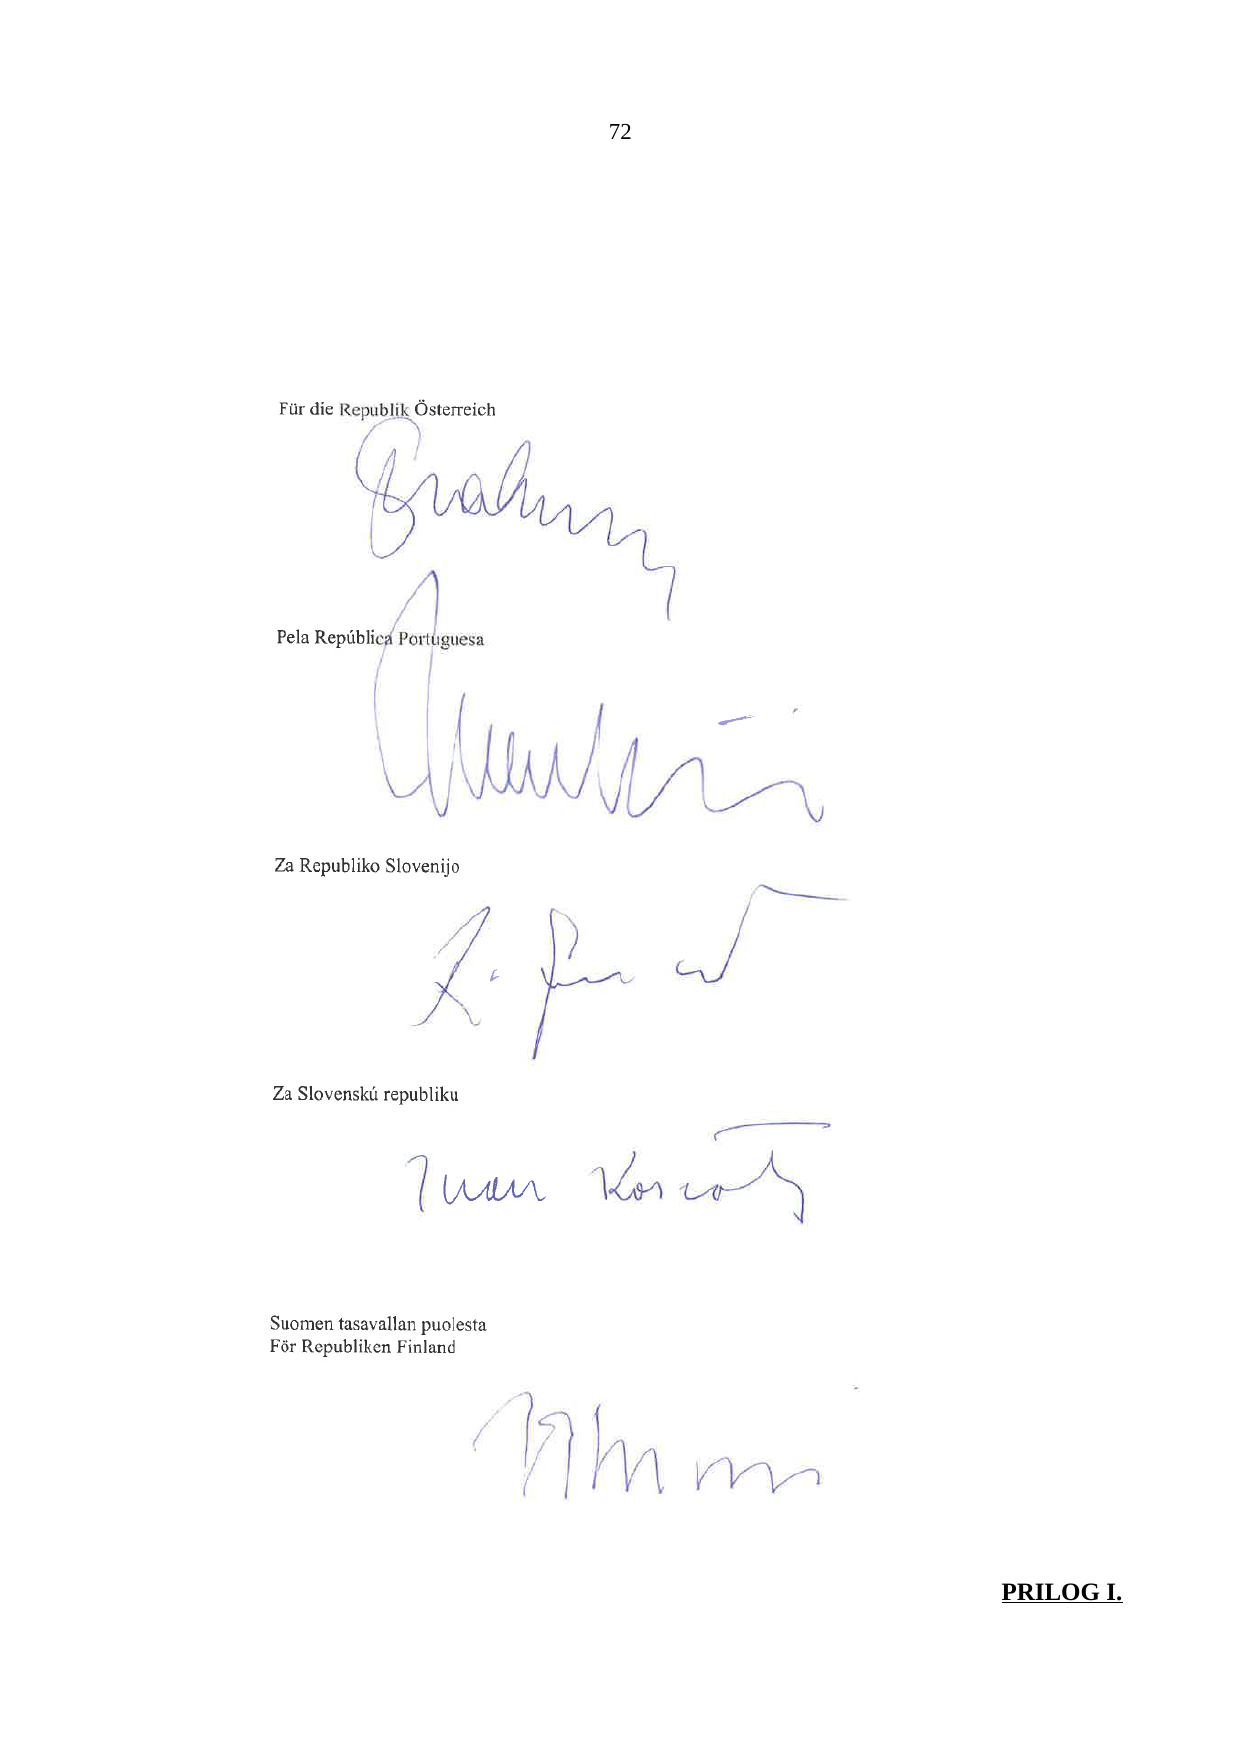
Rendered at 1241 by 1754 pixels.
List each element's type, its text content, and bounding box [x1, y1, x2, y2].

text PRILOG I. [118, 1577, 1122, 1605]
